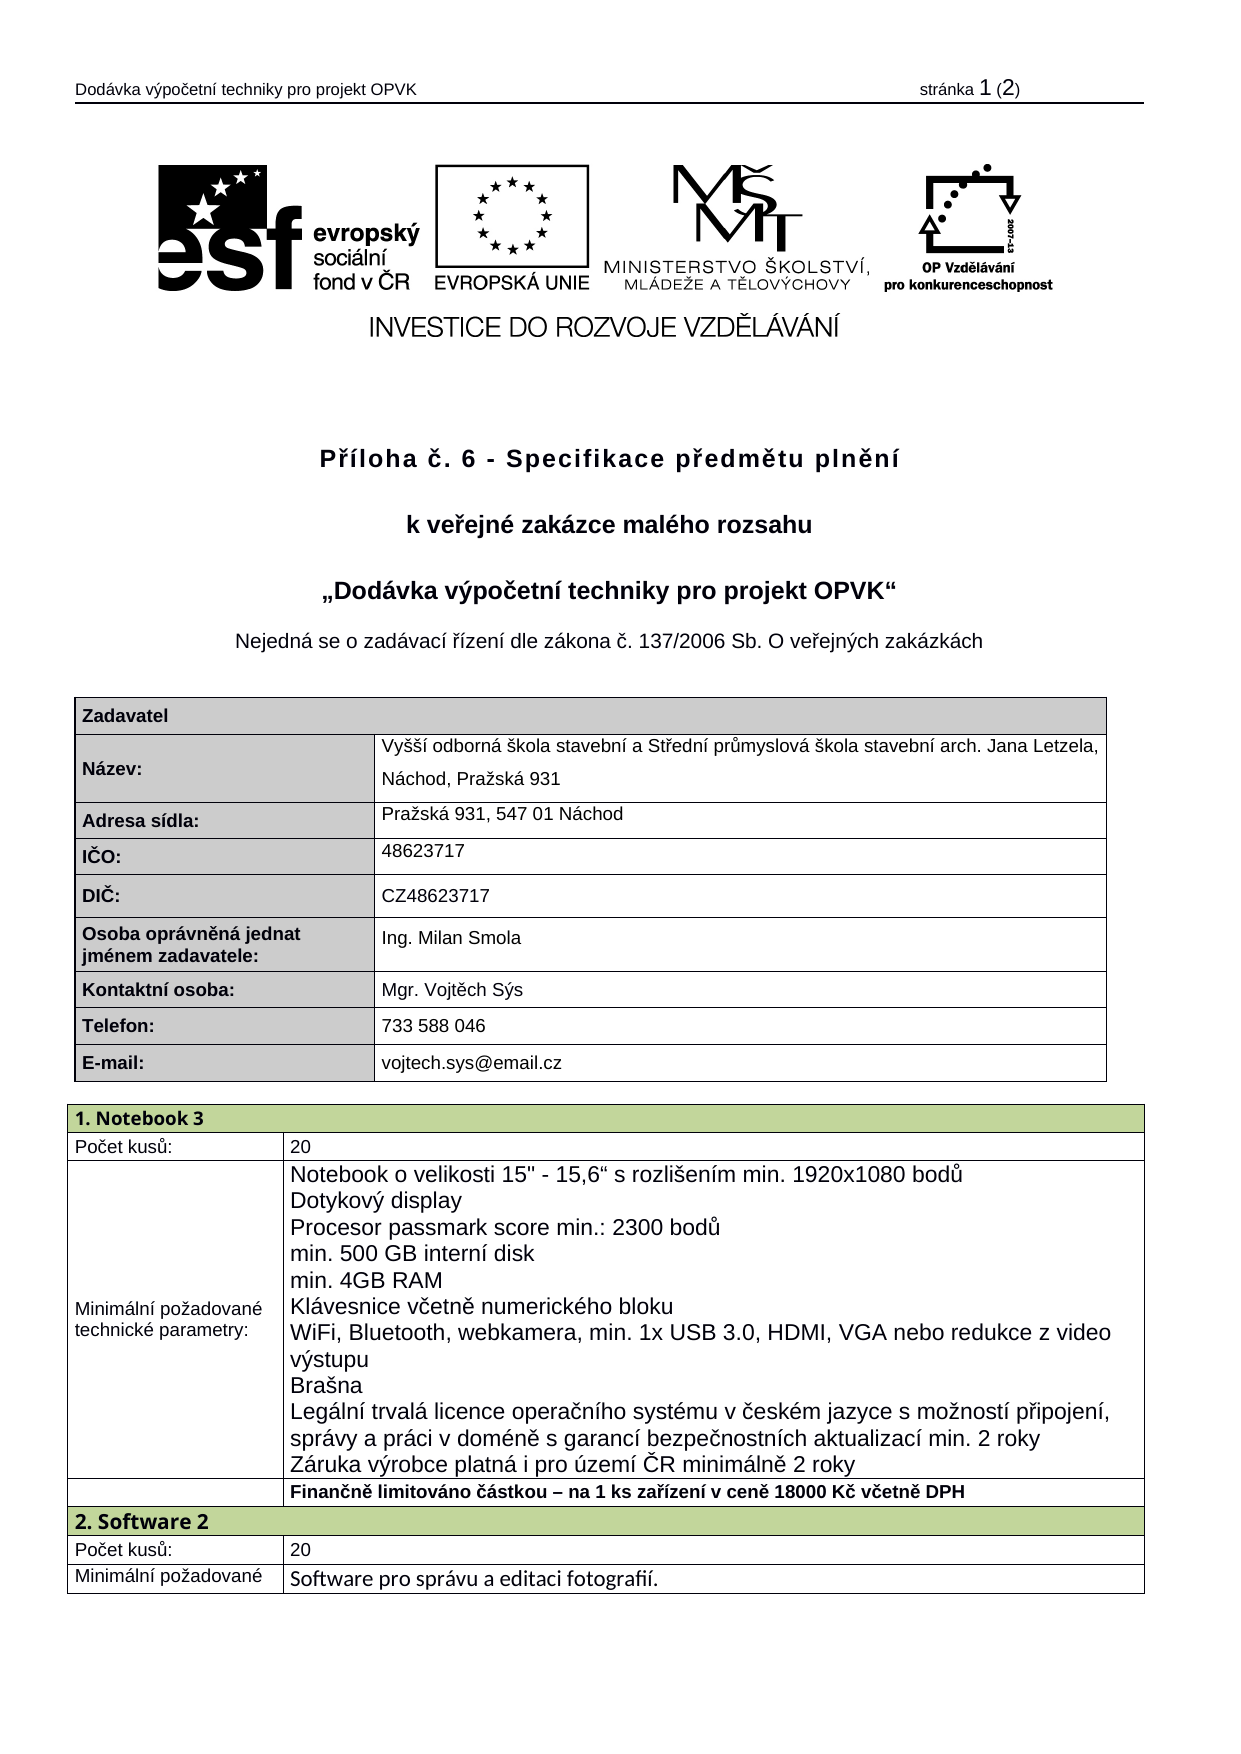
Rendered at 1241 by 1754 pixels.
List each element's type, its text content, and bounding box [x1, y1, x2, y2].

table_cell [68, 1565, 283, 1593]
table_cell Vyšší odborná škola stavební a Střední průmyslová škola stavební arch. Jana Letzela, Náchod, Pražská 931 [375, 735, 1106, 802]
table_cell vojtech.sys@email.cz [375, 1045, 1106, 1081]
table_cell Mgr. Vojtěch Sýs [375, 972, 1106, 1007]
table_cell Notebook o velikosti 15" - 15,6“ s rozlišením min. 1920x1080 bodů Dotykový display Procesor passmark score min.: 2300 bodů min. 500 GB interní disk min. 4GB RAM Klávesnice včetně numerického bloku WiFi, Bluetooth, webkamera, min. 1x USB 3.0, HDMI, VGA nebo redukce z video výstupu Brašna Legální trvalá licence operačního systému v českém jazyce s možností připojení, správy a práci v doméně s garancí bezpečnostních aktualizací min. 2 roky Záruka výrobce platná i pro území ČR minimálně 2 roky [284, 1161, 1144, 1477]
table_cell 20 [284, 1536, 1144, 1563]
text „Dodávka výpočetní techniky pro projekt OPVK“ [75, 576, 1144, 604]
text Příloha č. 6 - Specifikace předmětu plnění [75, 444, 1144, 472]
table_cell Telefon: [76, 1008, 374, 1044]
table_cell Kontaktní osoba: [76, 972, 374, 1007]
table_cell Osoba oprávněná jednat jménem zadavatele: [76, 918, 374, 971]
table_header Zadavatel [76, 698, 1106, 734]
table_cell CZ48623717 [375, 875, 1106, 917]
table_cell IČO: [76, 839, 374, 874]
table_cell Ing. Milan Smola [375, 918, 1106, 971]
table_cell Počet kusů: [68, 1536, 283, 1563]
table_cell 2. Software 2 [68, 1507, 1144, 1535]
table_header 1. Notebook 3 [68, 1105, 1144, 1132]
table_cell Finančně limitováno částkou – na 1 ks zařízení v ceně 18000 Kč včetně DPH [284, 1479, 1144, 1506]
table_cell 48623717 [375, 839, 1106, 874]
picture [131, 147, 1080, 354]
table_cell Adresa sídla: [76, 803, 374, 838]
table_cell E-mail: [76, 1045, 374, 1081]
text k veřejné zakázce malého rozsahu [75, 510, 1144, 538]
table_cell [68, 1479, 283, 1506]
table_cell Název: [76, 735, 374, 802]
table_cell Minimální požadované technické parametry: [68, 1161, 283, 1477]
text Nejedná se o zadávací řízení dle zákona č. 137/2006 Sb. O veřejných zakázkách [75, 609, 1144, 653]
table_cell 20 [284, 1133, 1144, 1160]
table_cell Pražská 931, 547 01 Náchod [375, 803, 1106, 838]
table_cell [284, 1565, 1144, 1593]
table_cell 733 588 046 [375, 1008, 1106, 1044]
table_cell Počet kusů: [68, 1133, 283, 1160]
table_cell DIČ: [76, 875, 374, 917]
